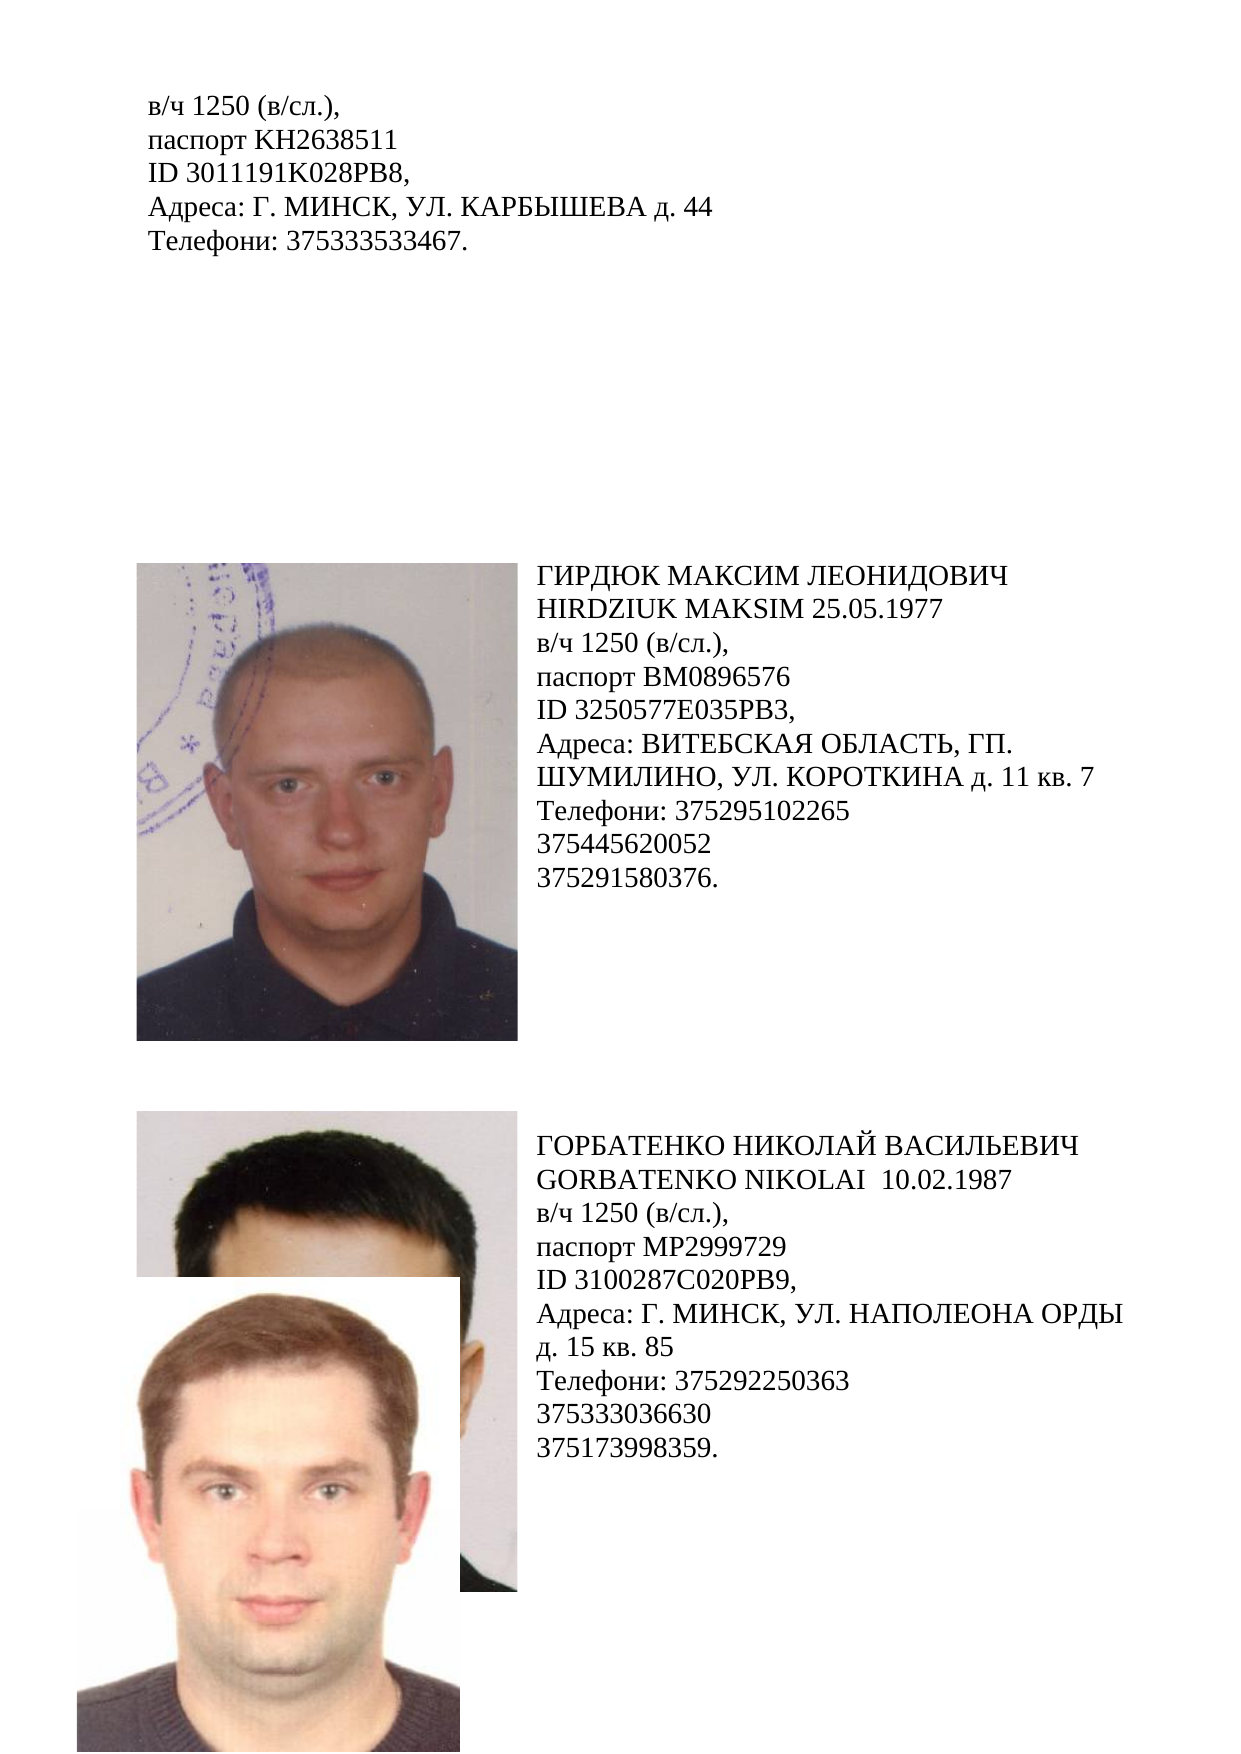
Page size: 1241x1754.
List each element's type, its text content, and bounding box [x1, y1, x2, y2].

text в/ч 1250 (в/сл.), [148, 88, 1152, 122]
picture [76, 1111, 518, 1752]
text паспорт KH2638511 [148, 122, 1152, 156]
picture [136, 563, 518, 1041]
text ID 3250577E035PB3, [518, 692, 1152, 726]
text Адреса: ВИТЕБСКАЯ ОБЛАСТЬ, ГП. ШУМИЛИНО, УЛ. КОРОТКИНА д. 11 кв. 7 [518, 726, 1152, 793]
text в/ч 1250 (в/сл.), [518, 625, 1152, 659]
text Адреса: Г. МИНСК, УЛ. КАРБЫШЕВА д. 44 [148, 189, 1152, 223]
text паспорт MP2999729 [518, 1229, 1152, 1262]
text Телефони: 375292250363 375333036630 375173998359. [518, 1363, 1152, 1464]
text Адреса: Г. МИНСК, УЛ. НАПОЛЕОНА ОРДЫ д. 15 кв. 85 [518, 1296, 1152, 1363]
text паспорт BM0896576 [518, 659, 1152, 692]
text ГИРДЮК МАКСИМ ЛЕОНИДОВИЧ HIRDZIUK MAKSIM 25.05.1977 [148, 558, 1152, 625]
text ID 3100287C020PB9, [518, 1262, 1152, 1296]
text ID 3011191K028PB8, [148, 156, 1152, 189]
text ГОРБАТЕНКО НИКОЛАЙ ВАСИЛЬЕВИЧ GORBATENKO NIKOLAI 10.02.1987 [518, 1128, 1152, 1195]
text Телефони: 375333533467. [148, 223, 1152, 256]
text Телефони: 375295102265 375445620052 375291580376. [518, 793, 1152, 893]
text в/ч 1250 (в/сл.), [518, 1195, 1152, 1229]
